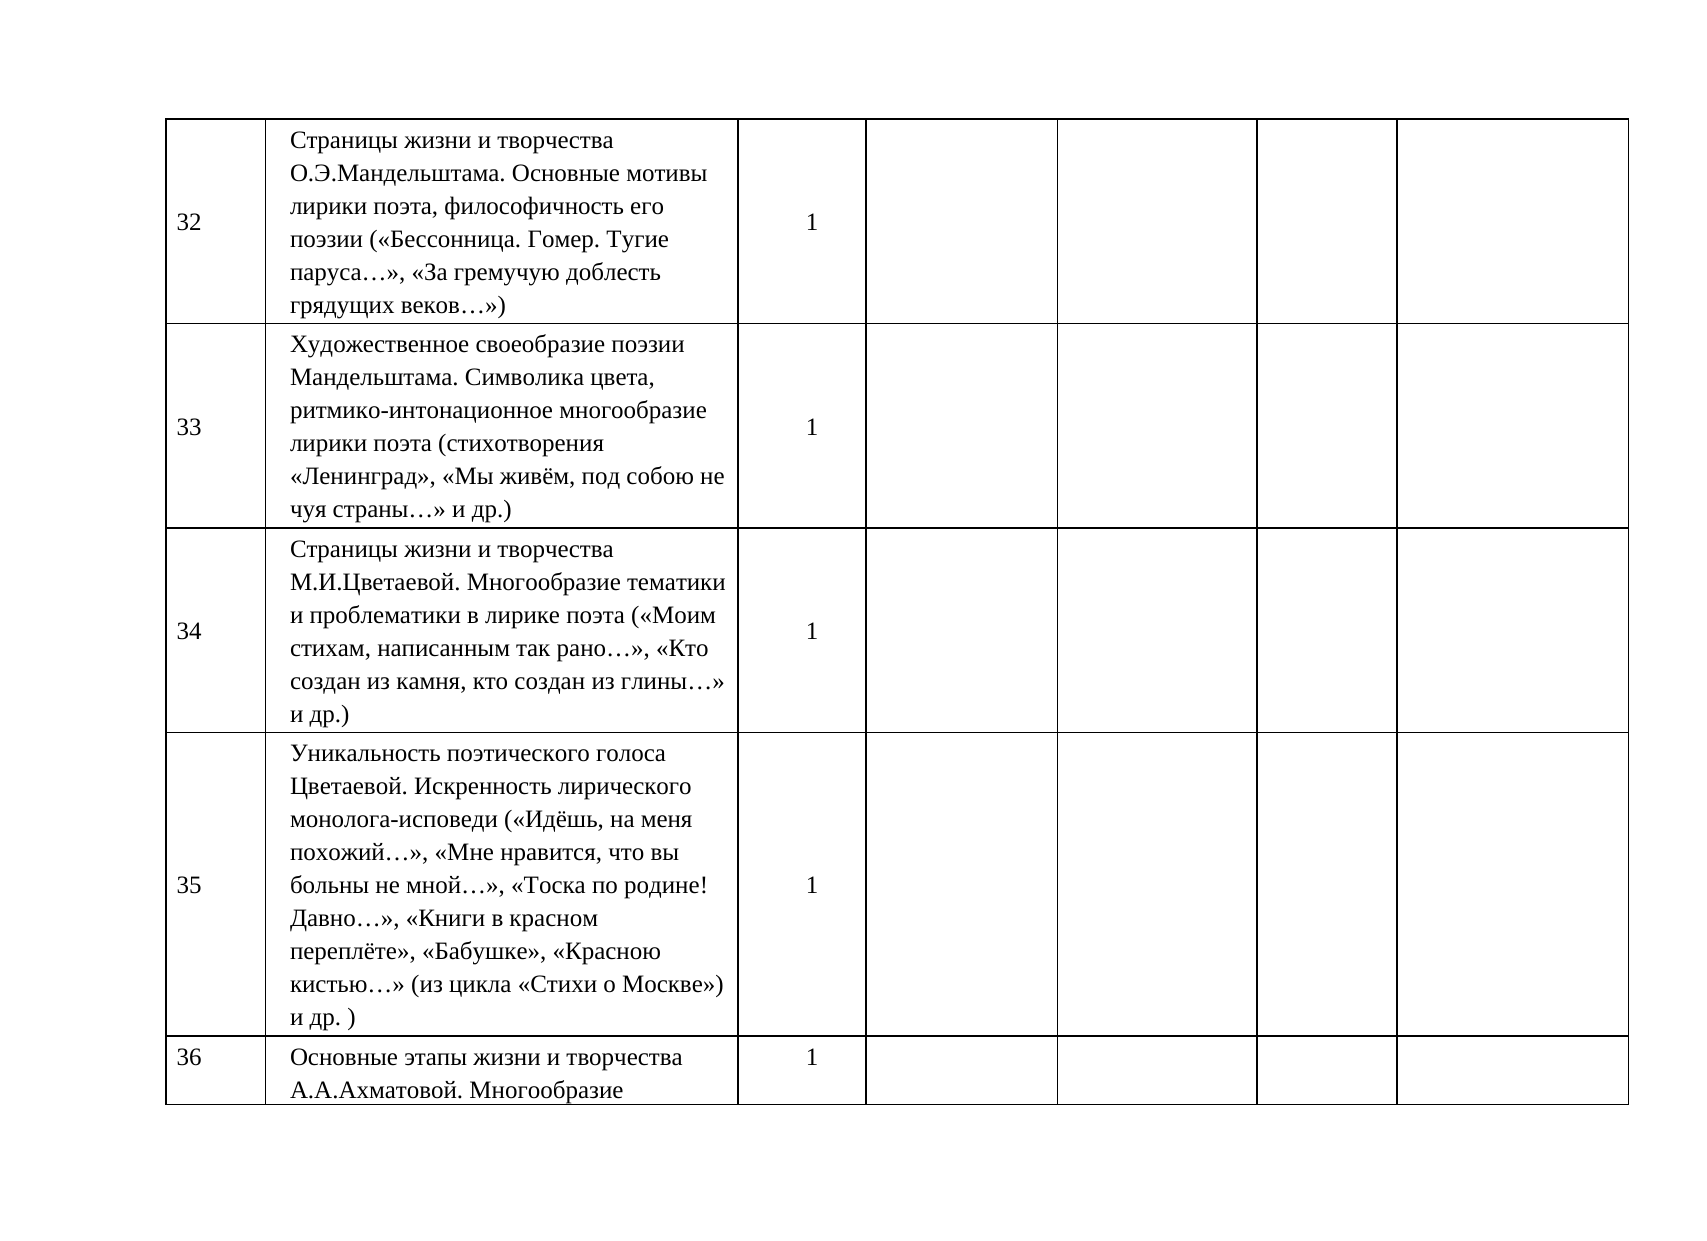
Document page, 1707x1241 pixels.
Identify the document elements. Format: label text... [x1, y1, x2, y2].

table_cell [266, 1037, 737, 1104]
table_cell [1258, 120, 1396, 323]
table_cell [1058, 529, 1256, 732]
table_cell [1258, 733, 1396, 1035]
table_cell [1398, 324, 1628, 527]
table_cell 35 [167, 733, 265, 1035]
table_cell [1258, 324, 1396, 527]
table_cell 36 [167, 1037, 265, 1104]
table_cell [867, 529, 1057, 732]
table_cell [1058, 324, 1256, 527]
table_cell [1398, 733, 1628, 1035]
table_cell [867, 324, 1057, 527]
table_cell 1 [739, 1037, 865, 1104]
table_cell [1398, 1037, 1628, 1104]
table_cell Страницы жизни и творчества М.И.Цветаевой. Многообразие тематики и проблематики в лирике поэта («Моим стихам, написанным так рано…», «Кто создан из камня, кто создан из глины…» и др.) [266, 529, 737, 732]
table_cell [867, 120, 1057, 323]
table_cell [1258, 1037, 1396, 1104]
table_cell 32 [167, 120, 265, 323]
table_cell [867, 1037, 1057, 1104]
table_cell 1 [739, 529, 865, 732]
table_cell [1398, 529, 1628, 732]
table_cell 33 [167, 324, 265, 527]
table_cell Художественное своеобразие поэзии Мандельштама. Символика цвета, ритмико-интонационное многообразие лирики поэта (стихотворения «Ленинград», «Мы живём, под собою не чуя страны…» и др.) [266, 324, 737, 527]
table_cell [1058, 120, 1256, 323]
table_cell [1058, 1037, 1256, 1104]
table_cell 1 [739, 120, 865, 323]
table_cell [867, 733, 1057, 1035]
table_cell [1258, 529, 1396, 732]
table_cell Страницы жизни и творчества О.Э.Мандельштама. Основные мотивы лирики поэта, философичность его поэзии («Бессонница. Гомер. Тугие паруса…», «За гремучую доблесть грядущих веков…») [266, 120, 737, 323]
table_cell 1 [739, 733, 865, 1035]
table_cell [1058, 733, 1256, 1035]
table_cell Уникальность поэтического голоса Цветаевой. Искренность лирического монолога-исповеди («Идёшь, на меня похожий…», «Мне нравится, что вы больны не мной…», «Тоска по родине! Давно…», «Книги в красном переплёте», «Бабушке», «Красною кистью…» (из цикла «Стихи о Москве») и др. ) [266, 733, 737, 1035]
table_cell [1398, 120, 1628, 323]
table_cell 34 [167, 529, 265, 732]
table_cell 1 [739, 324, 865, 527]
